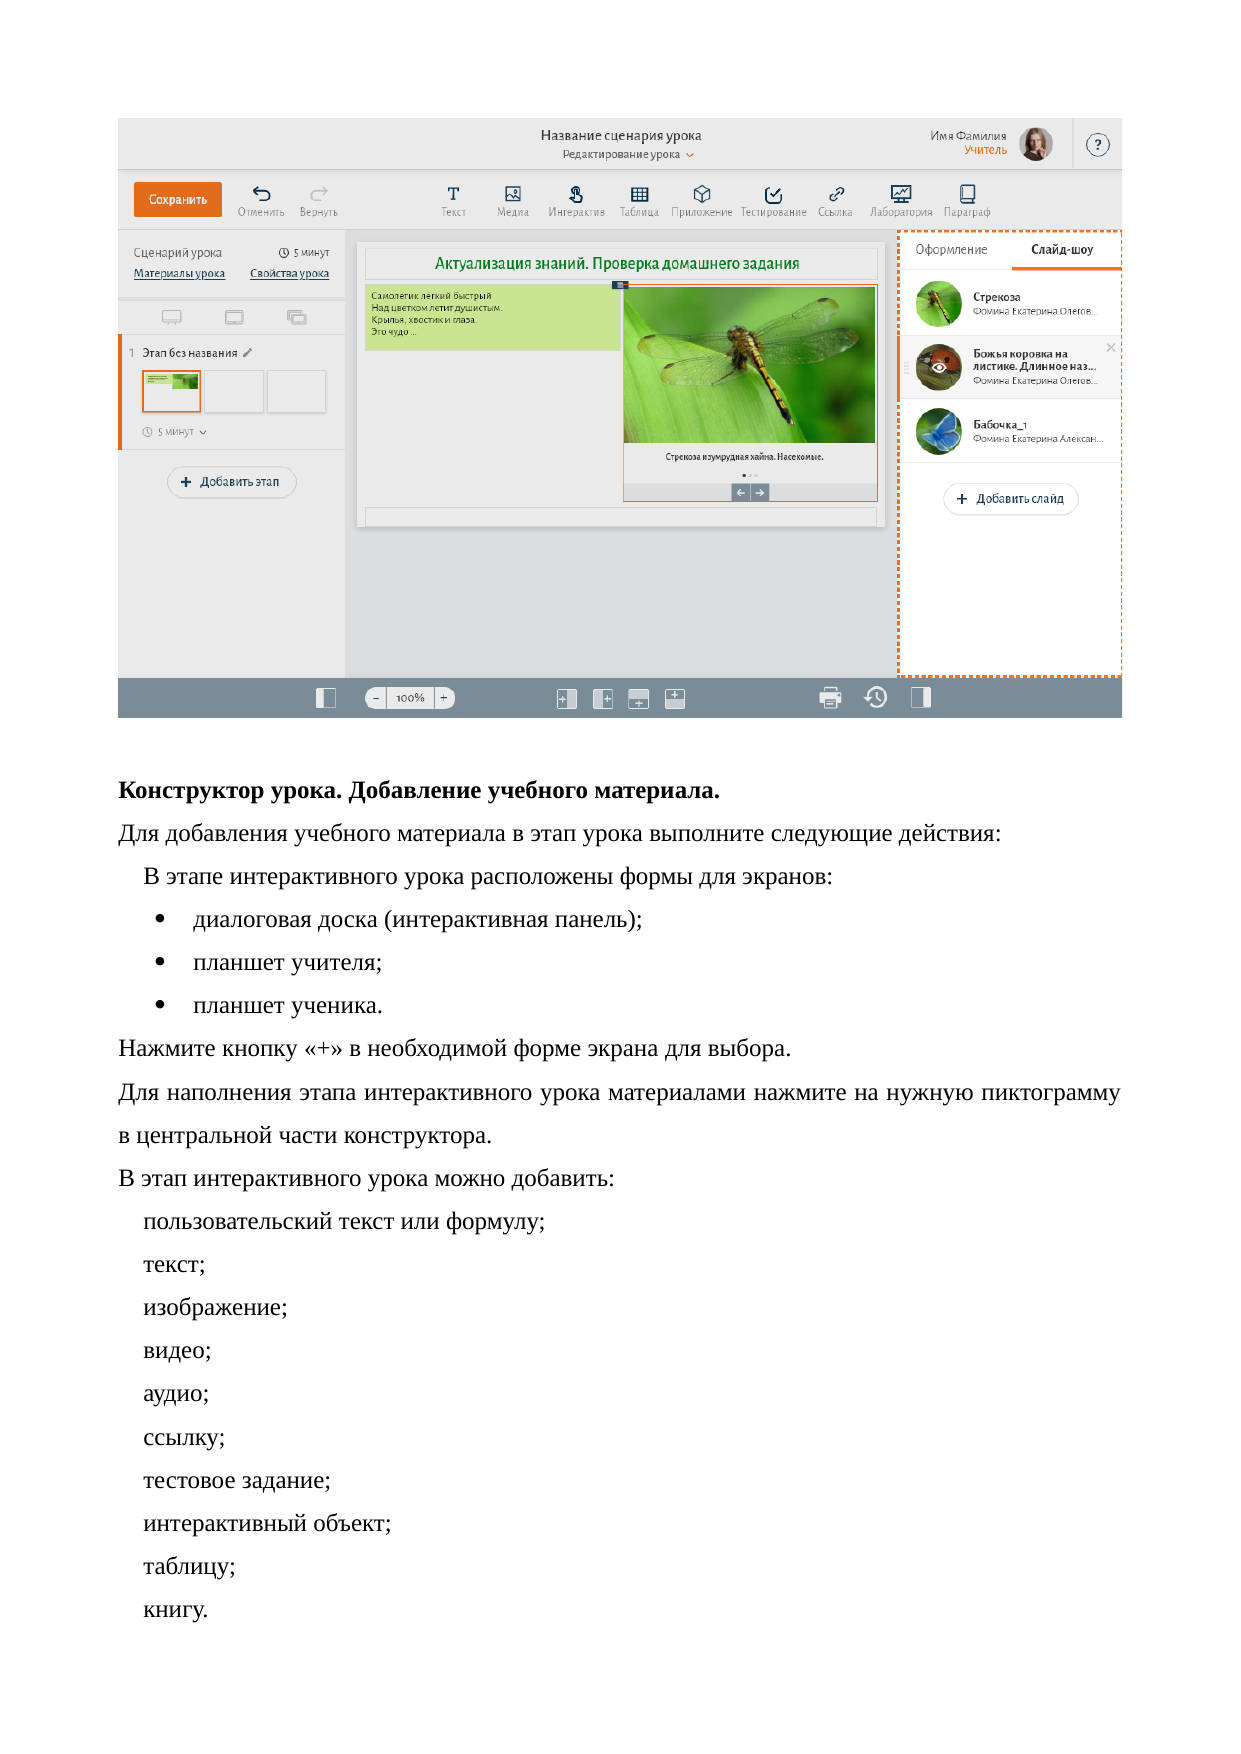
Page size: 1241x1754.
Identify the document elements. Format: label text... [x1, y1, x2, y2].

list планшет учителя; [156, 947, 1122, 976]
text текст; [118, 1249, 1122, 1278]
text аудио; [118, 1378, 1122, 1407]
text Нажмите кнопку «+» в необходимой форме экрана для выбора. [118, 1033, 1122, 1062]
text интерактивный объект; [118, 1508, 1122, 1537]
text изображение; [118, 1292, 1122, 1321]
text пользовательский текст или формулу; [118, 1206, 1122, 1235]
text ссылку; [118, 1422, 1122, 1450]
text книгу. [118, 1594, 1122, 1623]
list диалоговая доска (интерактивная панель); [156, 904, 1122, 933]
text Для добавления учебного материала в этап урока выполните следующие действия: [118, 818, 1122, 847]
text В этап интерактивного урока можно добавить: [118, 1163, 1122, 1192]
list планшет ученика. [156, 990, 1122, 1019]
text видео; [118, 1335, 1122, 1364]
text таблицу; [118, 1551, 1122, 1580]
text Для наполнения этапа интерактивного урока материалами нажмите на нужную пиктограмму в центральной части конструктора. [118, 1077, 1122, 1148]
text тестовое задание; [118, 1465, 1122, 1493]
text В этапе интерактивного урока расположены формы для экранов: [118, 861, 1122, 890]
text Конструктор урока. Добавление учебного материала. [118, 775, 1122, 803]
picture [118, 118, 1123, 718]
